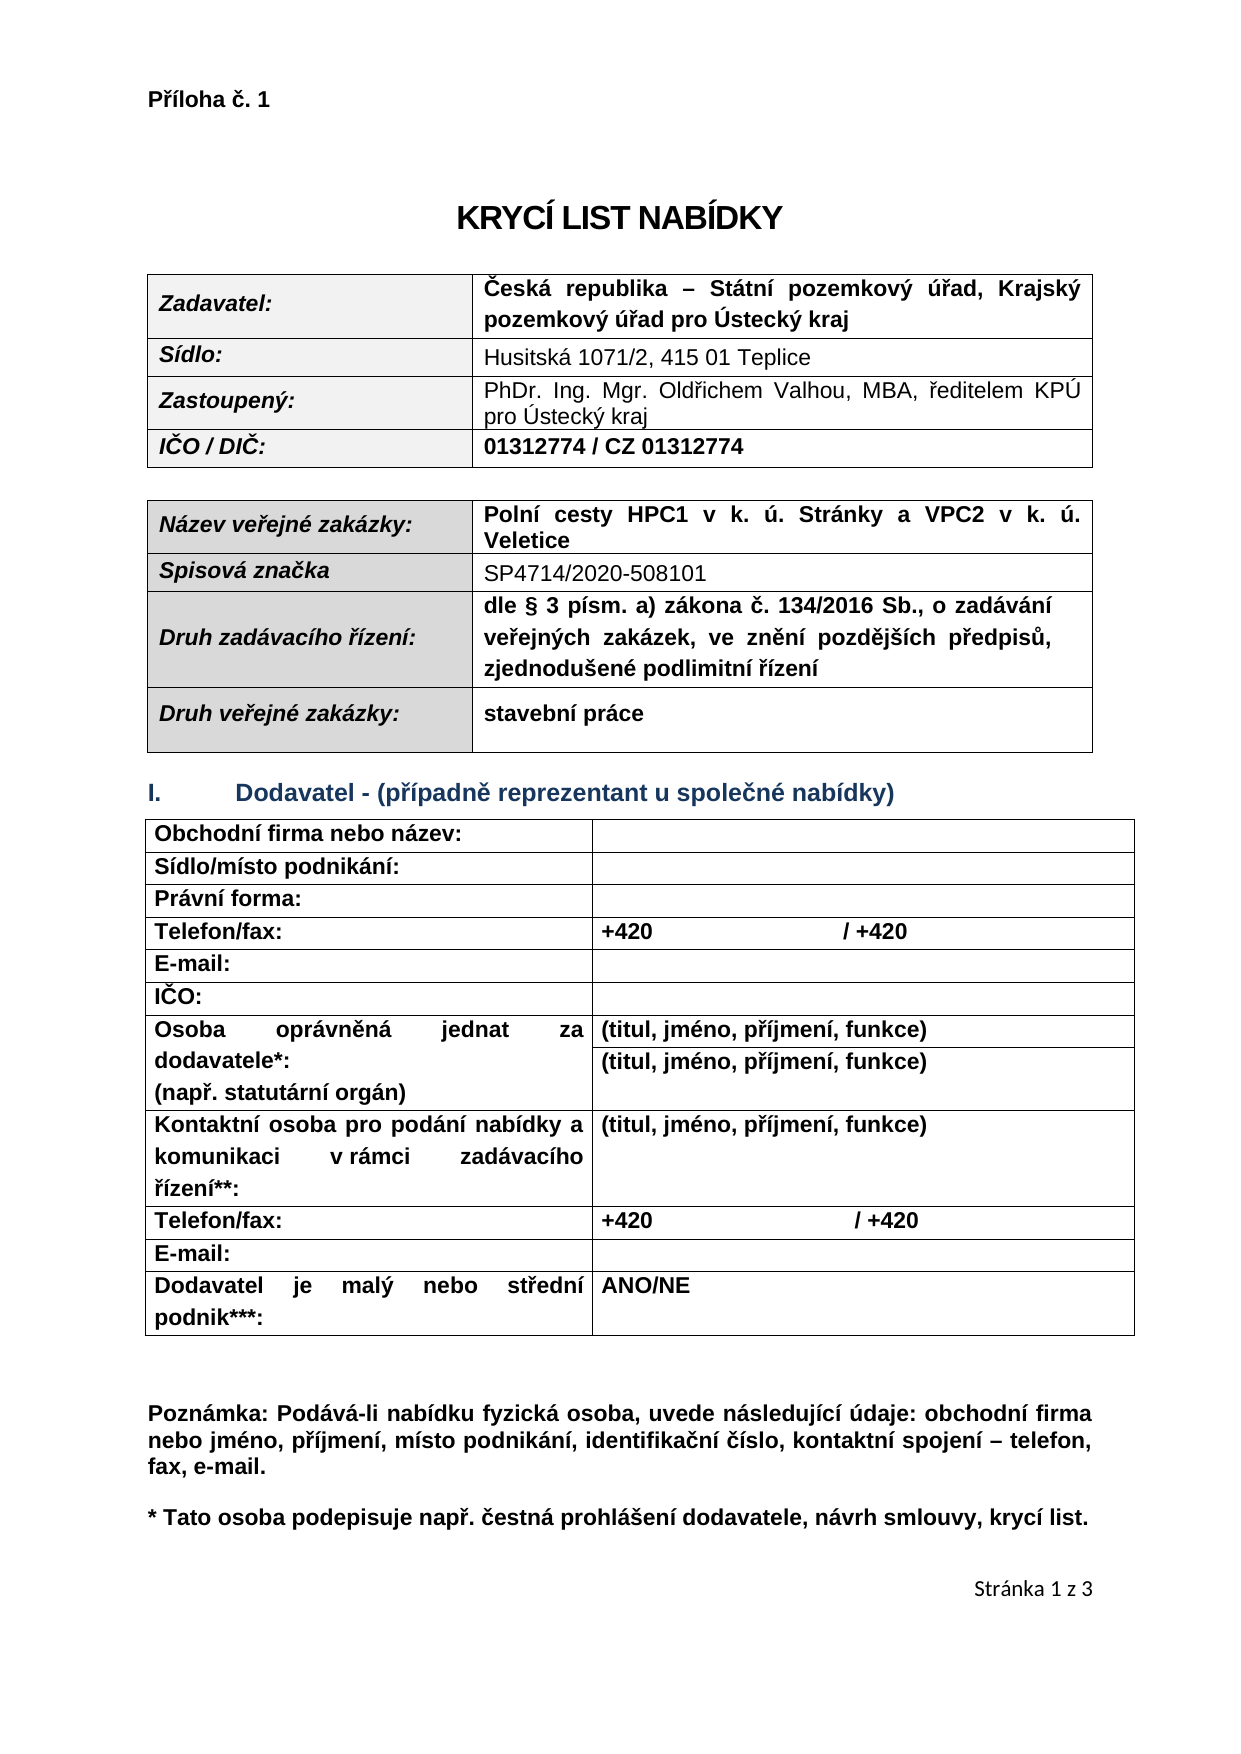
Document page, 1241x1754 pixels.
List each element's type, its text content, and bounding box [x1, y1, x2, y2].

table_cell +420 / +420 [593, 918, 1134, 949]
table_cell Osoba oprávněná jednat za dodavatele*: (např. statutární orgán) [146, 1016, 592, 1110]
table_cell Druh veřejné zakázky: [148, 688, 472, 752]
table_cell Právní forma: [146, 885, 592, 917]
table_cell Druh zadávacího řízení: [148, 592, 472, 687]
table_cell (titul, jméno, příjmení, funkce) [593, 1111, 1134, 1206]
subtitle Dodavatel - (případně reprezentant u společné nabídky) [148, 778, 1093, 806]
table_cell 01312774 / CZ 01312774 [473, 430, 1092, 467]
title Krycí list nabídky [148, 198, 1093, 236]
table_cell PhDr. Ing. Mgr. Oldřichem Valhou, MBA, ředitelem KPÚ pro Ústecký kraj [473, 377, 1092, 429]
table_cell IČO / DIČ: [148, 430, 472, 467]
table_cell Sídlo/místo podnikání: [146, 853, 592, 884]
table_cell Telefon/fax: [146, 918, 592, 949]
table_cell ANO/NE [593, 1272, 1134, 1335]
table_cell IČO: [146, 983, 592, 1014]
table_cell [593, 853, 1134, 884]
table_cell [593, 983, 1134, 1014]
table_header Česká republika – Státní pozemkový úřad, Krajský pozemkový úřad pro Ústecký kraj [473, 275, 1092, 338]
table_cell (titul, jméno, příjmení, funkce) [593, 1016, 1134, 1047]
table_cell Zastoupený: [148, 377, 472, 429]
table_cell Kontaktní osoba pro podání nabídky a komunikaci v rámci zadávacího řízení**: [146, 1111, 592, 1206]
table_cell Spisová značka [148, 554, 472, 591]
table_cell E-mail: [146, 950, 592, 982]
table_cell Telefon/fax: [146, 1207, 592, 1239]
table_cell E-mail: [146, 1240, 592, 1271]
table_header [593, 820, 1134, 852]
table_cell Dodavatel je malý nebo střední podnik***: [146, 1272, 592, 1335]
text * Tato osoba podepisuje např. čestná prohlášení dodavatele, návrh smlouvy, krycí list. [148, 1504, 1093, 1531]
table_cell +420 / +420 [593, 1207, 1134, 1239]
table_cell (titul, jméno, příjmení, funkce) [593, 1048, 1134, 1110]
text Poznámka: Podává-li nabídku fyzická osoba, uvede následující údaje: obchodní firma nebo jméno, příjmení, místo podnikání, identifikační číslo, kontaktní spojení – telefon, fax, e-mail. [148, 1400, 1093, 1479]
table_header Obchodní firma nebo název: [146, 820, 592, 852]
table_header Název veřejné zakázky: [148, 501, 472, 553]
table_cell stavební práce [473, 688, 1092, 752]
table_cell [593, 950, 1134, 982]
table_cell dle § 3 písm. a) zákona č. 134/2016 Sb., o zadávání veřejných zakázek, ve znění pozdějších předpisů, zjednodušené podlimitní řízení [473, 592, 1092, 687]
table_cell Sídlo: [148, 339, 472, 376]
table_cell [593, 1240, 1134, 1271]
table_header Zadavatel: [148, 275, 472, 338]
table_cell Husitská 1071/2, 415 01 Teplice [473, 339, 1092, 376]
table_cell SP4714/2020-508101 [473, 554, 1092, 591]
table_header Polní cesty HPC1 v k. ú. Stránky a VPC2 v k. ú. Veletice [473, 501, 1092, 553]
table_cell [593, 885, 1134, 917]
